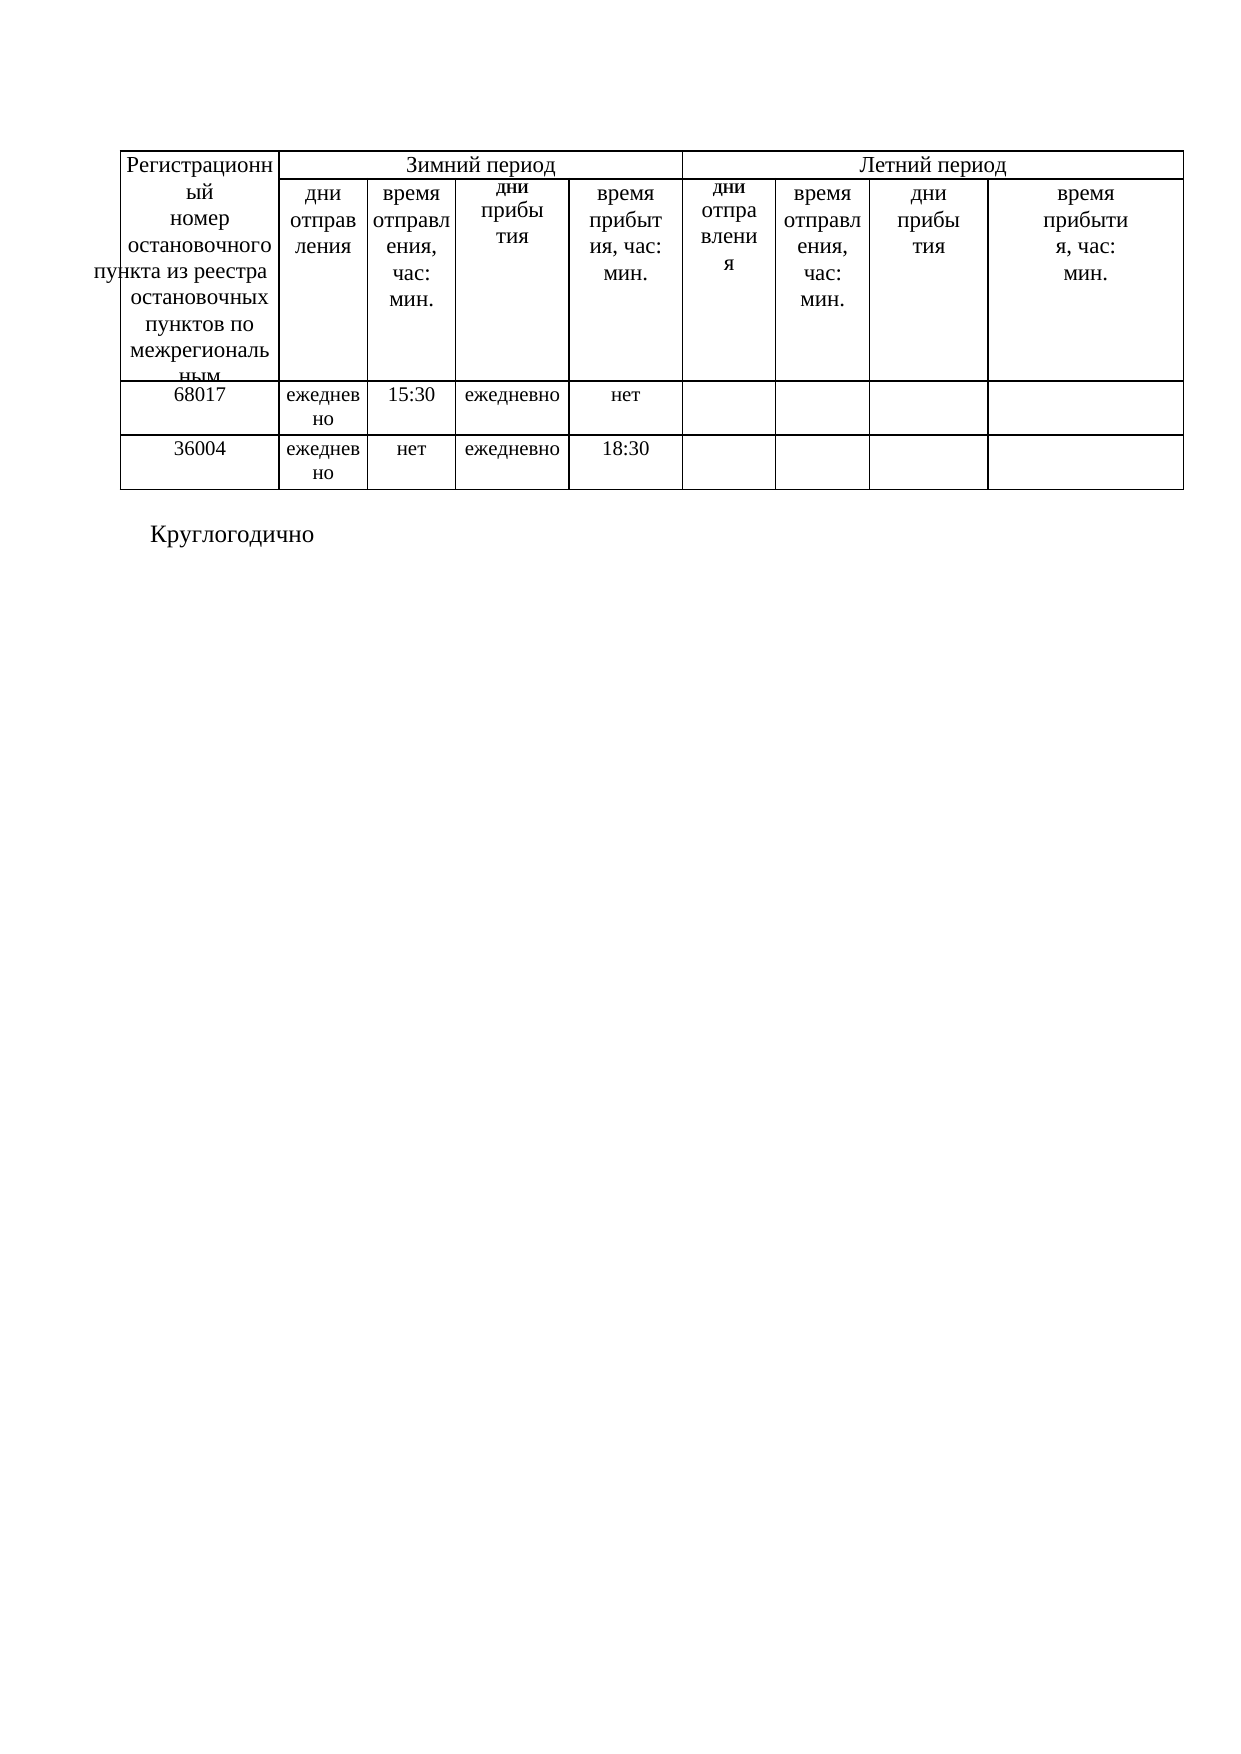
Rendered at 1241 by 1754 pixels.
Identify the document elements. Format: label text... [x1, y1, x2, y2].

table_cell 36004 [121, 436, 278, 489]
table_header Летний период [683, 152, 1183, 178]
table_header Зимний период [280, 152, 682, 178]
table_cell ежедневно [456, 436, 568, 489]
table_cell нет [368, 436, 455, 489]
table_cell [870, 382, 987, 434]
table_cell 18:30 [570, 436, 682, 489]
table_cell ежедневно [280, 382, 367, 434]
text Круглогодично [150, 519, 1090, 548]
table_cell время прибыти я, час: мин. [989, 180, 1183, 380]
table_cell [870, 436, 987, 489]
table_cell время отправл ения, час: мин. [368, 180, 455, 380]
table_cell [776, 382, 869, 434]
table_cell ежедневно [280, 436, 367, 489]
table_cell нет [570, 382, 682, 434]
table_cell [989, 382, 1183, 434]
table_cell [683, 436, 775, 489]
table_cell время прибыт ия, час: мин. [570, 180, 682, 380]
table_cell [989, 436, 1183, 489]
table_cell 68017 [121, 382, 278, 434]
table_cell [776, 436, 869, 489]
table_cell время отправл ения, час: мин. [776, 180, 869, 380]
table_cell дни прибы тия [870, 180, 987, 380]
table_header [121, 152, 278, 380]
table_cell ежедневно [456, 382, 568, 434]
table_cell [683, 382, 775, 434]
table_cell 15:30 [368, 382, 455, 434]
table_cell дни отправ ления [280, 180, 367, 380]
table_cell ДНИ прибы тия [456, 180, 568, 380]
table_cell ДНИ отпра влени я [683, 180, 775, 380]
